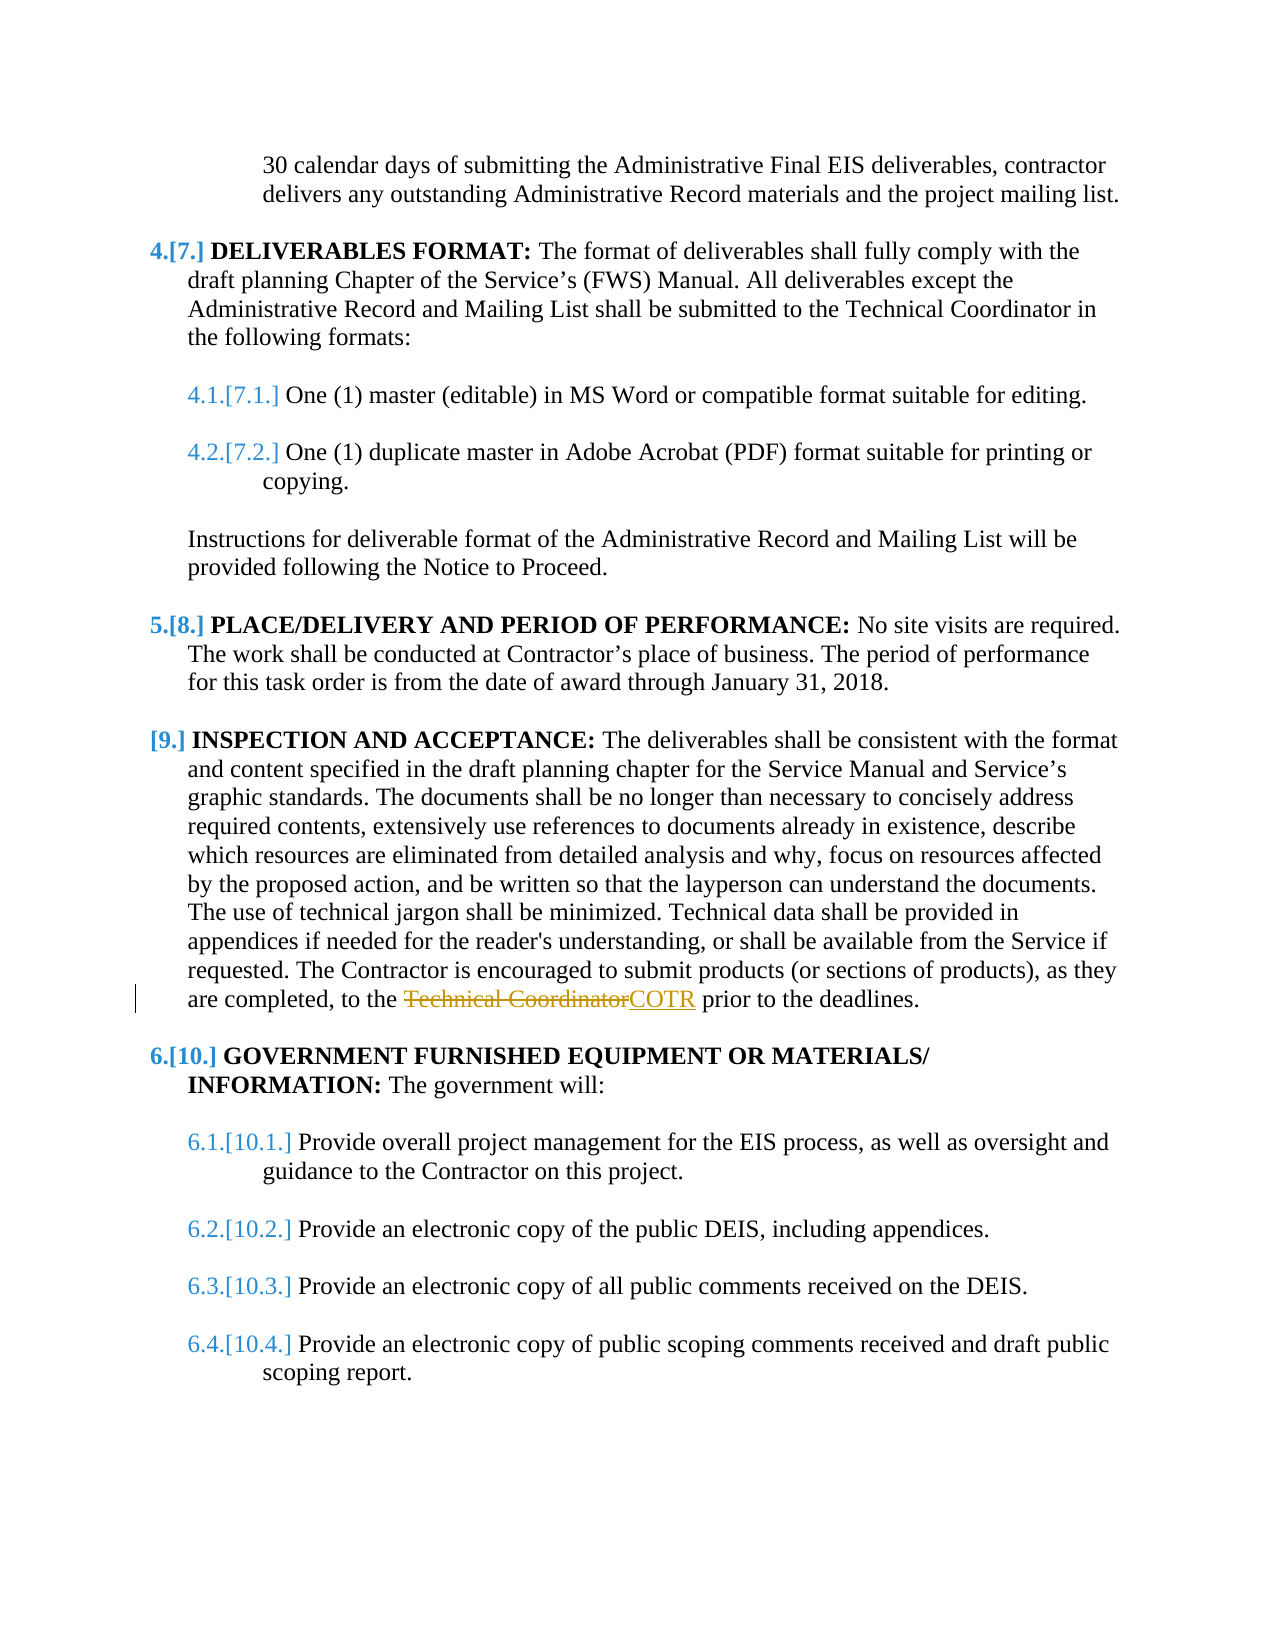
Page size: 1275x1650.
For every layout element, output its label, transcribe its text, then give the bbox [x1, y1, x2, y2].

list Provide an electronic copy of public scoping comments received and draft public scoping report. [187, 1329, 1125, 1386]
list Provide an electronic copy of all public comments received on the DEIS. [187, 1271, 1125, 1300]
list One (1) duplicate master in Adobe Acrobat (PDF) format suitable for printing or copying. [187, 437, 1125, 495]
list DELIVERABLES FORMAT: The format of deliverables shall fully comply with the draft planning Chapter of the Service’s (FWS) Manual. All deliverables except the Administrative Record and Mailing List shall be submitted to the Technical Coordinator in the following formats: [150, 236, 1125, 351]
list INSPECTION AND ACCEPTANCE: The deliverables shall be consistent with the format and content specified in the draft planning chapter for the Service Manual and Service’s graphic standards. The documents shall be no longer than necessary to concisely address required contents, extensively use references to documents already in existence, describe which resources are eliminated from detailed analysis and why, focus on resources affected by the proposed action, and be written so that the layperson can understand the documents. The use of technical jargon shall be minimized. Technical data shall be provided in appendices if needed for the reader's understanding, or shall be available from the Service if requested. The Contractor is encouraged to submit products (or sections of products), as they are completed, to the prior to the deadlines. [150, 725, 1125, 1012]
list Instructions for deliverable format of the Administrative Record and Mailing List will be provided following the Notice to Proceed. [187, 524, 1125, 581]
list One (1) master (editable) in MS Word or compatible format suitable for editing. [187, 380, 1125, 409]
list GOVERNMENT FURNISHED EQUIPMENT OR MATERIALS/ INFORMATION: The government will: [150, 1041, 1125, 1099]
list Provide an electronic copy of the public DEIS, including appendices. [187, 1214, 1125, 1242]
list PLACE/DELIVERY AND PERIOD OF PERFORMANCE: No site visits are required. The work shall be conducted at Contractor’s place of business. The period of performance for this task order is from the date of award through January 31, 2018. [150, 610, 1125, 696]
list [187, 150, 1125, 207]
list Provide overall project management for the EIS process, as well as oversight and guidance to the Contractor on this project. [187, 1127, 1125, 1185]
